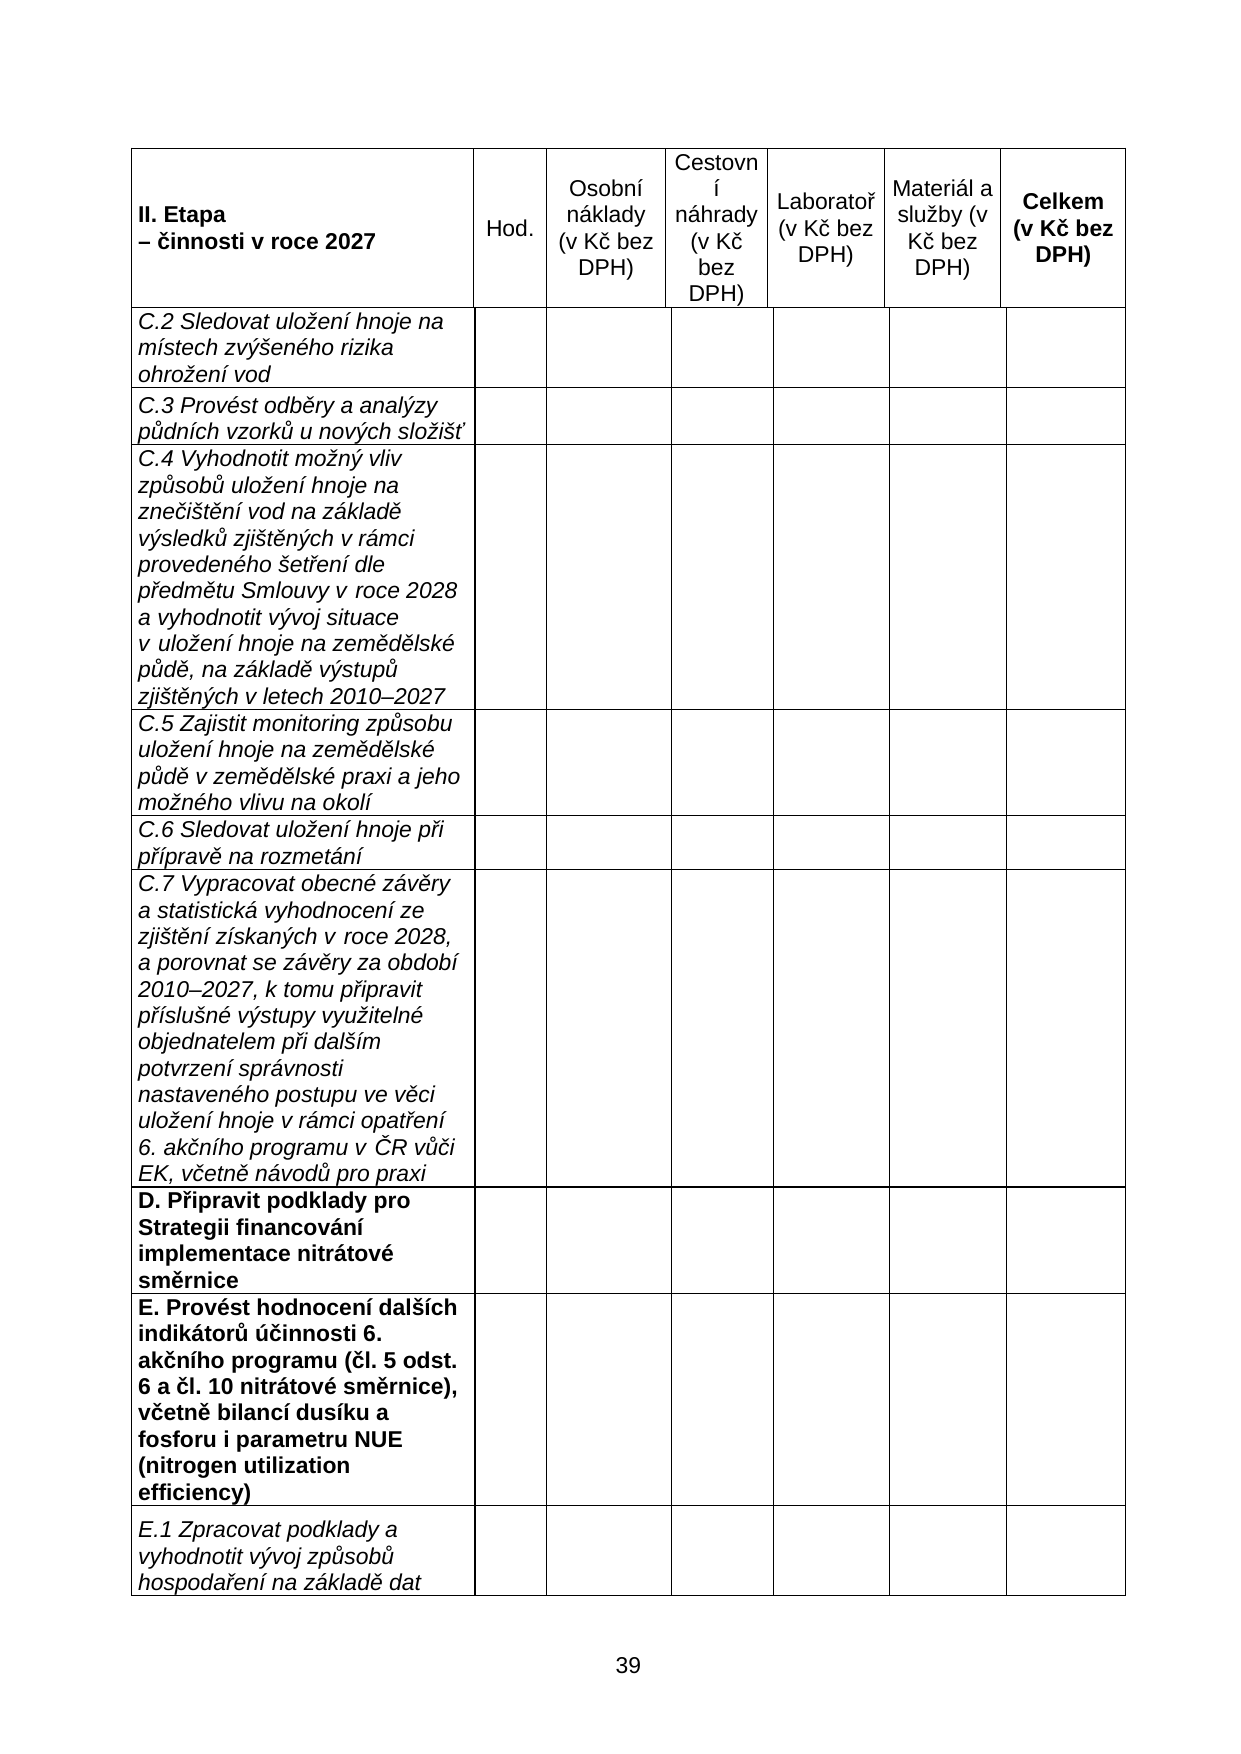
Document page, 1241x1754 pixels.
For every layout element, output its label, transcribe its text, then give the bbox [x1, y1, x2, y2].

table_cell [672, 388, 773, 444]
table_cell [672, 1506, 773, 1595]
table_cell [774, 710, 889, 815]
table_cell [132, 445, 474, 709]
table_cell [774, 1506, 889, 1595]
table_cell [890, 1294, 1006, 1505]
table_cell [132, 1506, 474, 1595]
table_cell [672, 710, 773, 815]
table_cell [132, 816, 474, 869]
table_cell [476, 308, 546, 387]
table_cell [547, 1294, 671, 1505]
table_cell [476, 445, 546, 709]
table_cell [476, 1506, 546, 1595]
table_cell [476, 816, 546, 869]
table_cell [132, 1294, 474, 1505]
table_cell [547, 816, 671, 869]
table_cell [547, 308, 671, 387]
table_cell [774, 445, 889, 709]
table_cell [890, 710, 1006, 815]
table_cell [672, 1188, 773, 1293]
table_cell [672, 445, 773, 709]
table_header Hod. [474, 149, 546, 307]
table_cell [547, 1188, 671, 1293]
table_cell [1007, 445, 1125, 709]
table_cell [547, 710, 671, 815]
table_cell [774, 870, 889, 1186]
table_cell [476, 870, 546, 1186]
table_header Osobní náklady (v Kč bez DPH) [547, 149, 665, 307]
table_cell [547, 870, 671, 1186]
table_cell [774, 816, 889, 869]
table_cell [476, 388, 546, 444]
table_header Celkem (v Kč bez DPH) [1001, 149, 1125, 307]
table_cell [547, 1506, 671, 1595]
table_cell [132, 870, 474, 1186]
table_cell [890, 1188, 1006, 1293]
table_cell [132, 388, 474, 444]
table_header Materiál a služby (v Kč bez DPH) [885, 149, 1000, 307]
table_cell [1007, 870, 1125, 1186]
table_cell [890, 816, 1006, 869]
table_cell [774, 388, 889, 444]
table_header Cestovní náhrady (v Kč bez DPH) [666, 149, 767, 307]
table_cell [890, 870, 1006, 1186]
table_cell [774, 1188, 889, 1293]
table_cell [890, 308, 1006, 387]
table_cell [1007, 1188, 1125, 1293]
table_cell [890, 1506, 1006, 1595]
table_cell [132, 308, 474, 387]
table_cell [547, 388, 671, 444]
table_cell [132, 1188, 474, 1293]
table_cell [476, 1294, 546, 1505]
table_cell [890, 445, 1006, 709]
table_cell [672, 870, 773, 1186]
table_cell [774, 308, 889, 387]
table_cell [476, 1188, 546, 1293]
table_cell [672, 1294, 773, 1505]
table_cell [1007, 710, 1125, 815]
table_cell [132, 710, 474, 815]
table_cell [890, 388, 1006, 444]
table_header Laboratoř (v Kč bez DPH) [768, 149, 884, 307]
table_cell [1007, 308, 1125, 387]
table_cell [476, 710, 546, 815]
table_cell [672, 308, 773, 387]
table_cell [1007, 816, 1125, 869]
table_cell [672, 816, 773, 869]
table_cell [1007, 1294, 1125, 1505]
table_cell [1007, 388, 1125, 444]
table_header II. Etapa – činnosti v roce 2027 [132, 149, 473, 307]
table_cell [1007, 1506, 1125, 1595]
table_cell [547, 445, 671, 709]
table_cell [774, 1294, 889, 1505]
